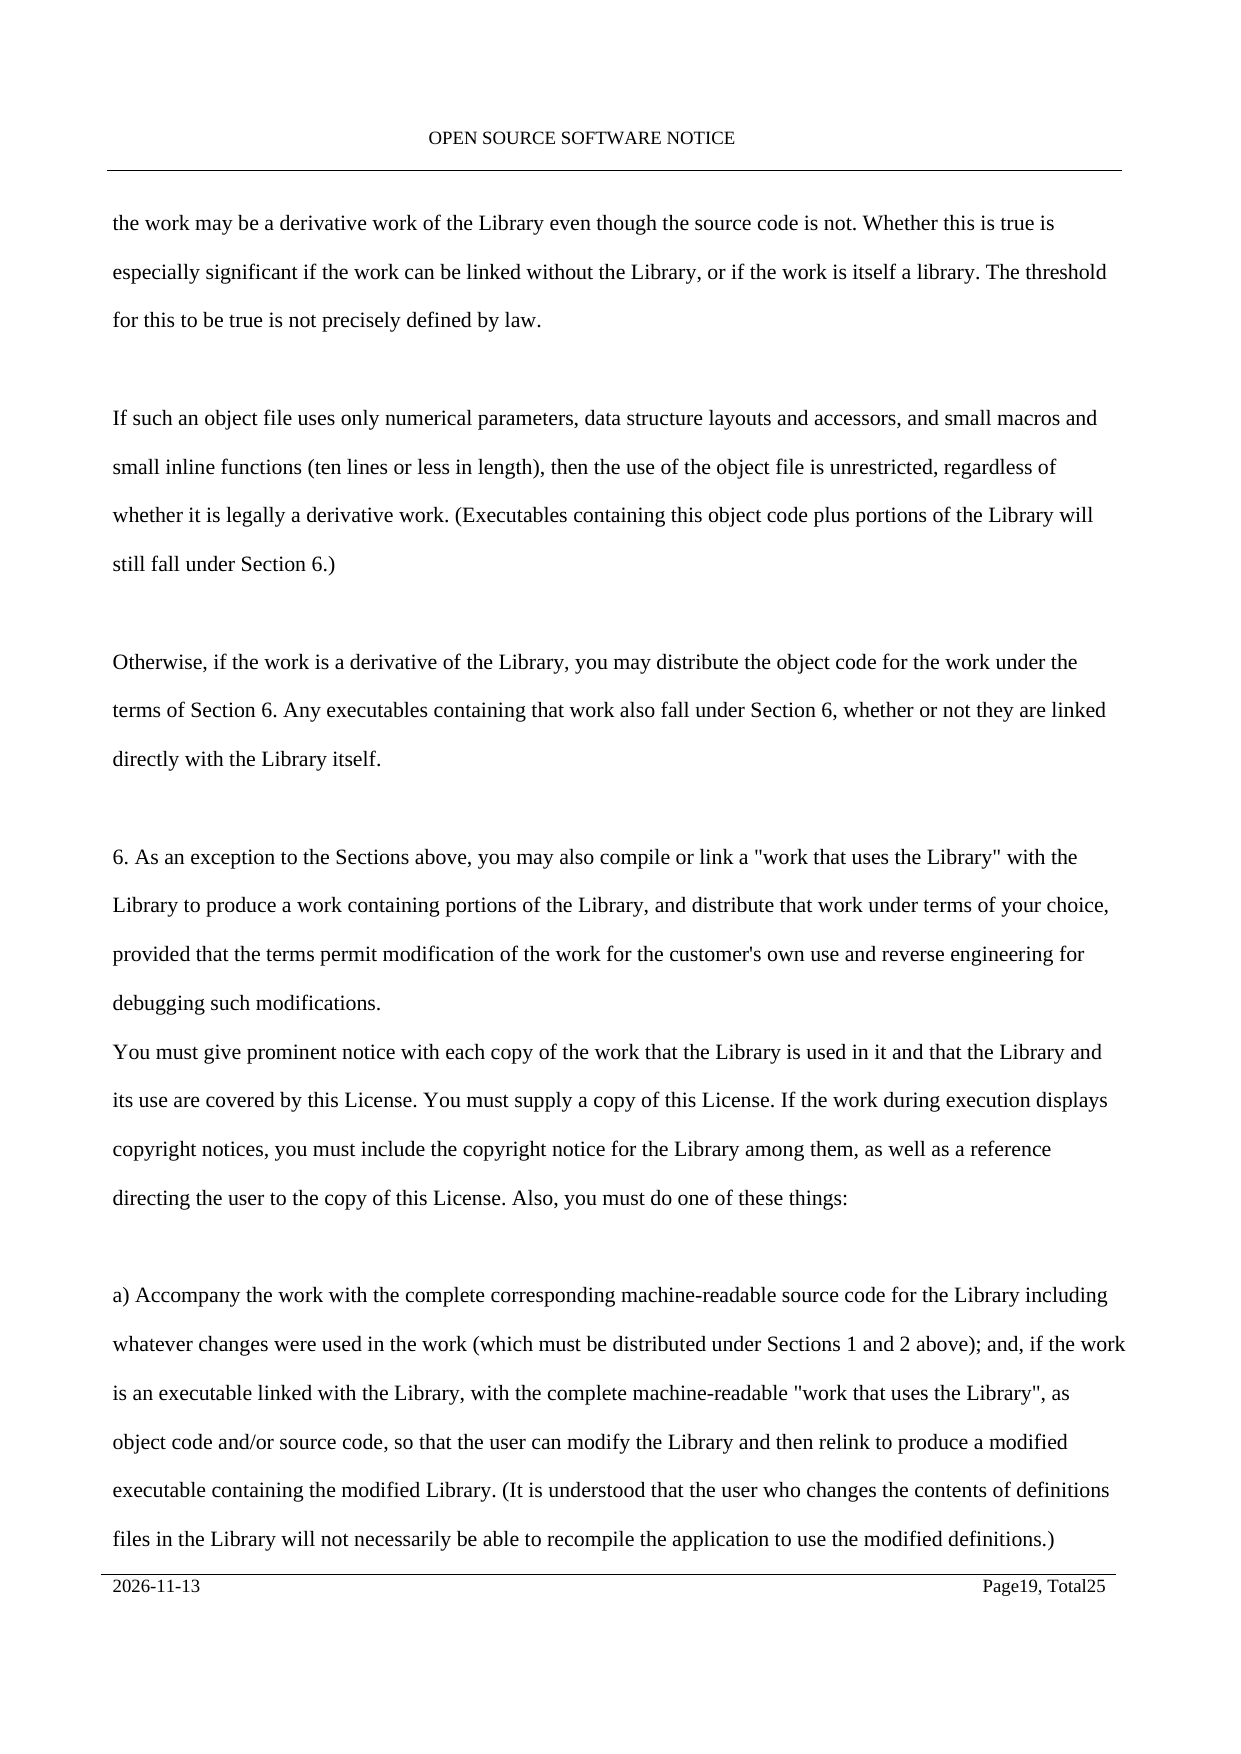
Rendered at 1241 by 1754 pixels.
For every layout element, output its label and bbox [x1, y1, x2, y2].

text [112, 206, 1128, 1555]
